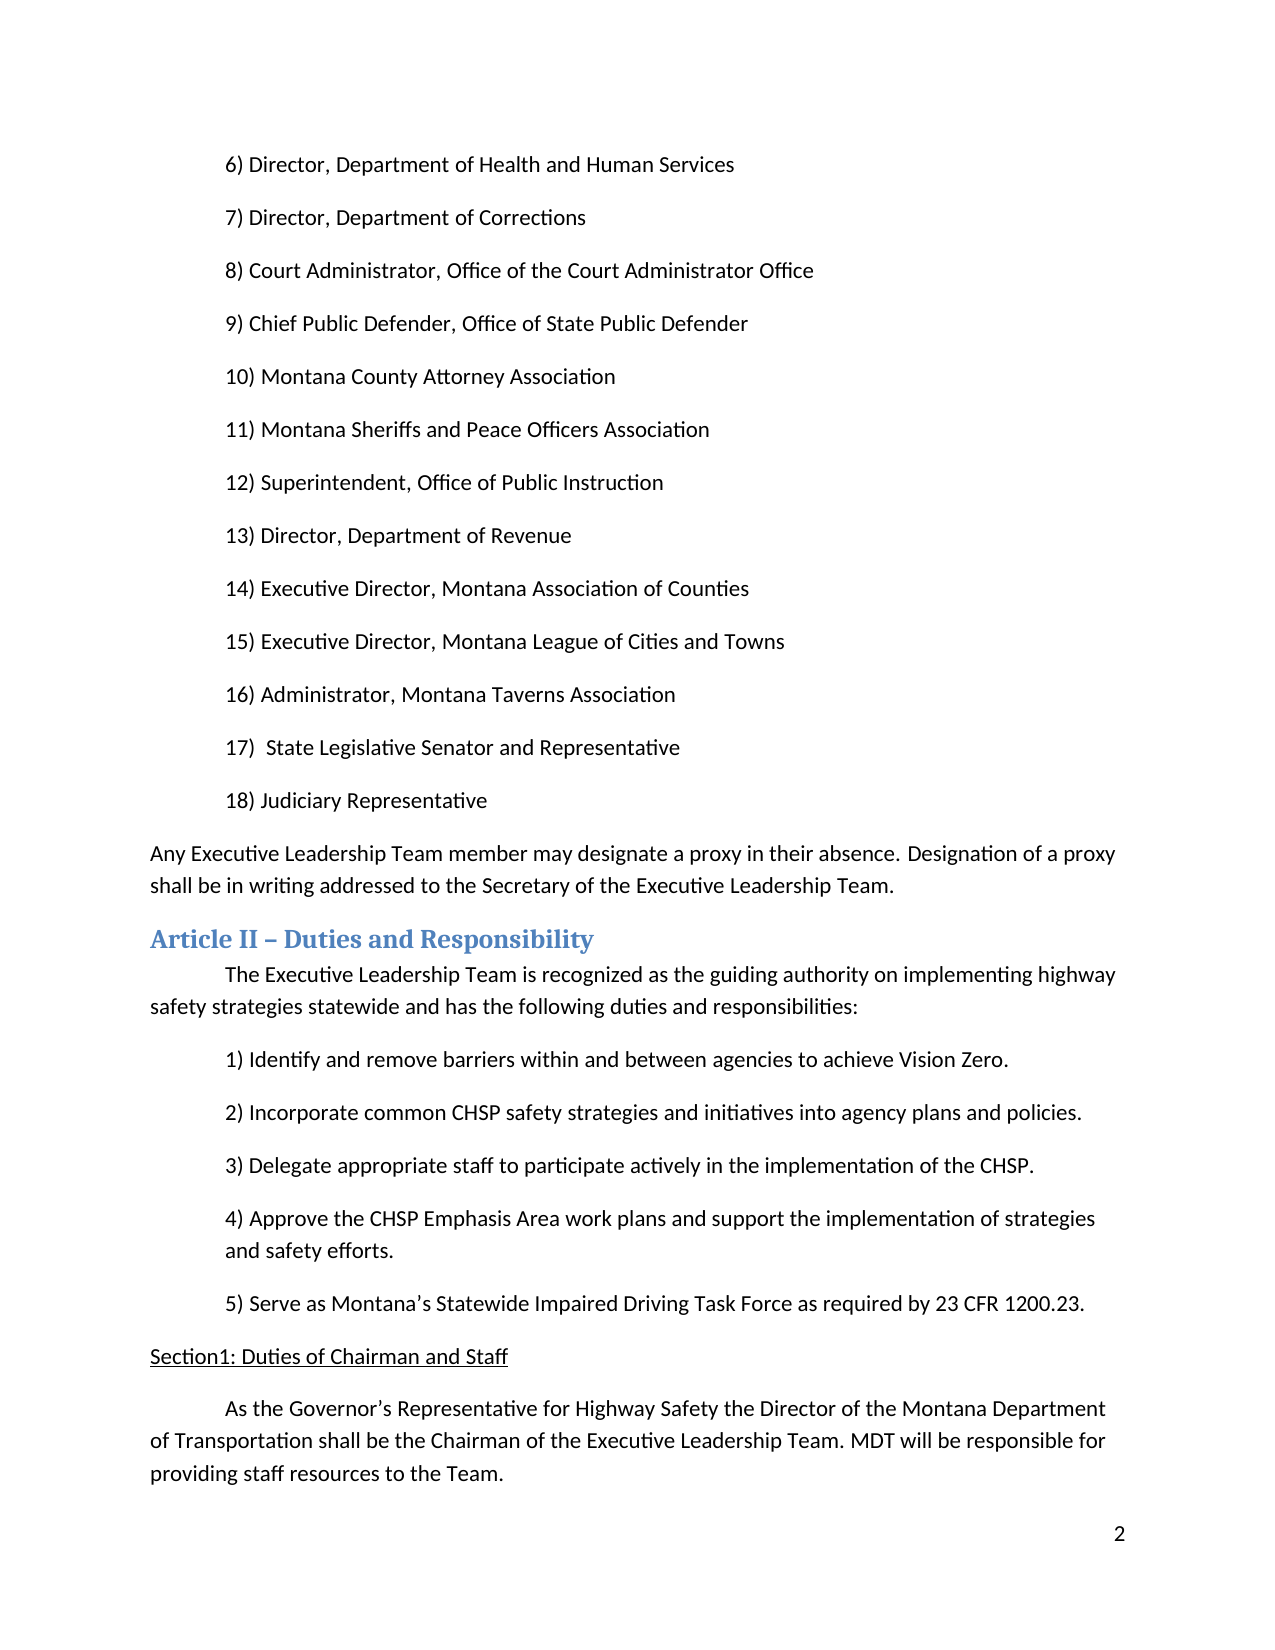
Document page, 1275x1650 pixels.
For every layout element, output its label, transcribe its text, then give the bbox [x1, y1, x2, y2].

list Approve the CHSP Emphasis Area work plans and support the implementation of strategies and safety efforts. [225, 1204, 1097, 1264]
list Administrator, Montana Taverns Association [225, 681, 1133, 708]
list Chief Public Defender, Office of State Public Defender [225, 309, 1133, 337]
list Superintendent, Office of Public Instruction [225, 468, 1133, 496]
list Executive Director, Montana League of Cities and Towns [225, 627, 1133, 656]
subtitle Article II – Duties and Responsibility [150, 924, 1133, 956]
list Executive Director, Montana Association of Counties [225, 574, 1133, 602]
list Director, Department of Revenue [225, 521, 1133, 549]
list Delegate appropriate staff to participate actively in the implementation of the CHSP. [225, 1151, 1133, 1179]
list Serve as Montana’s Statewide Impaired Driving Task Force as required by 23 CFR 1200.23. Section1: Duties of Chairman and Staff [150, 1289, 1087, 1370]
list Court Administrator, Office of the Court Administrator Office [225, 256, 1133, 284]
list State Legislative Senator and Representative [225, 733, 1133, 762]
text As the Governor’s Representative for Highway Safety the Director of the Montana Department of Transportation shall be the Chairman of the Executive Leadership Team. MDT will be responsible for providing staff resources to the Team. [150, 1394, 1107, 1487]
list Director, Department of Corrections [225, 203, 1133, 231]
list Incorporate common CHSP safety strategies and initiatives into agency plans and policies. [225, 1098, 1133, 1126]
list Director, Department of Health and Human Services [225, 150, 1133, 178]
list Identify and remove barriers within and between agencies to achieve Vision Zero. [225, 1045, 1133, 1073]
list Judiciary Representative [225, 787, 1133, 815]
list Montana County Attorney Association [225, 362, 1133, 390]
list Montana Sheriffs and Peace Officers Association [225, 415, 1133, 443]
text Any Executive Leadership Team member may designate a proxy in their absence. Designation of a proxy shall be in writing addressed to the Secretary of the Executive Leadership Team. [150, 839, 1133, 900]
text The Executive Leadership Team is recognized as the guiding authority on implementing highway safety strategies statewide and has the following duties and responsibilities: [150, 960, 1119, 1020]
